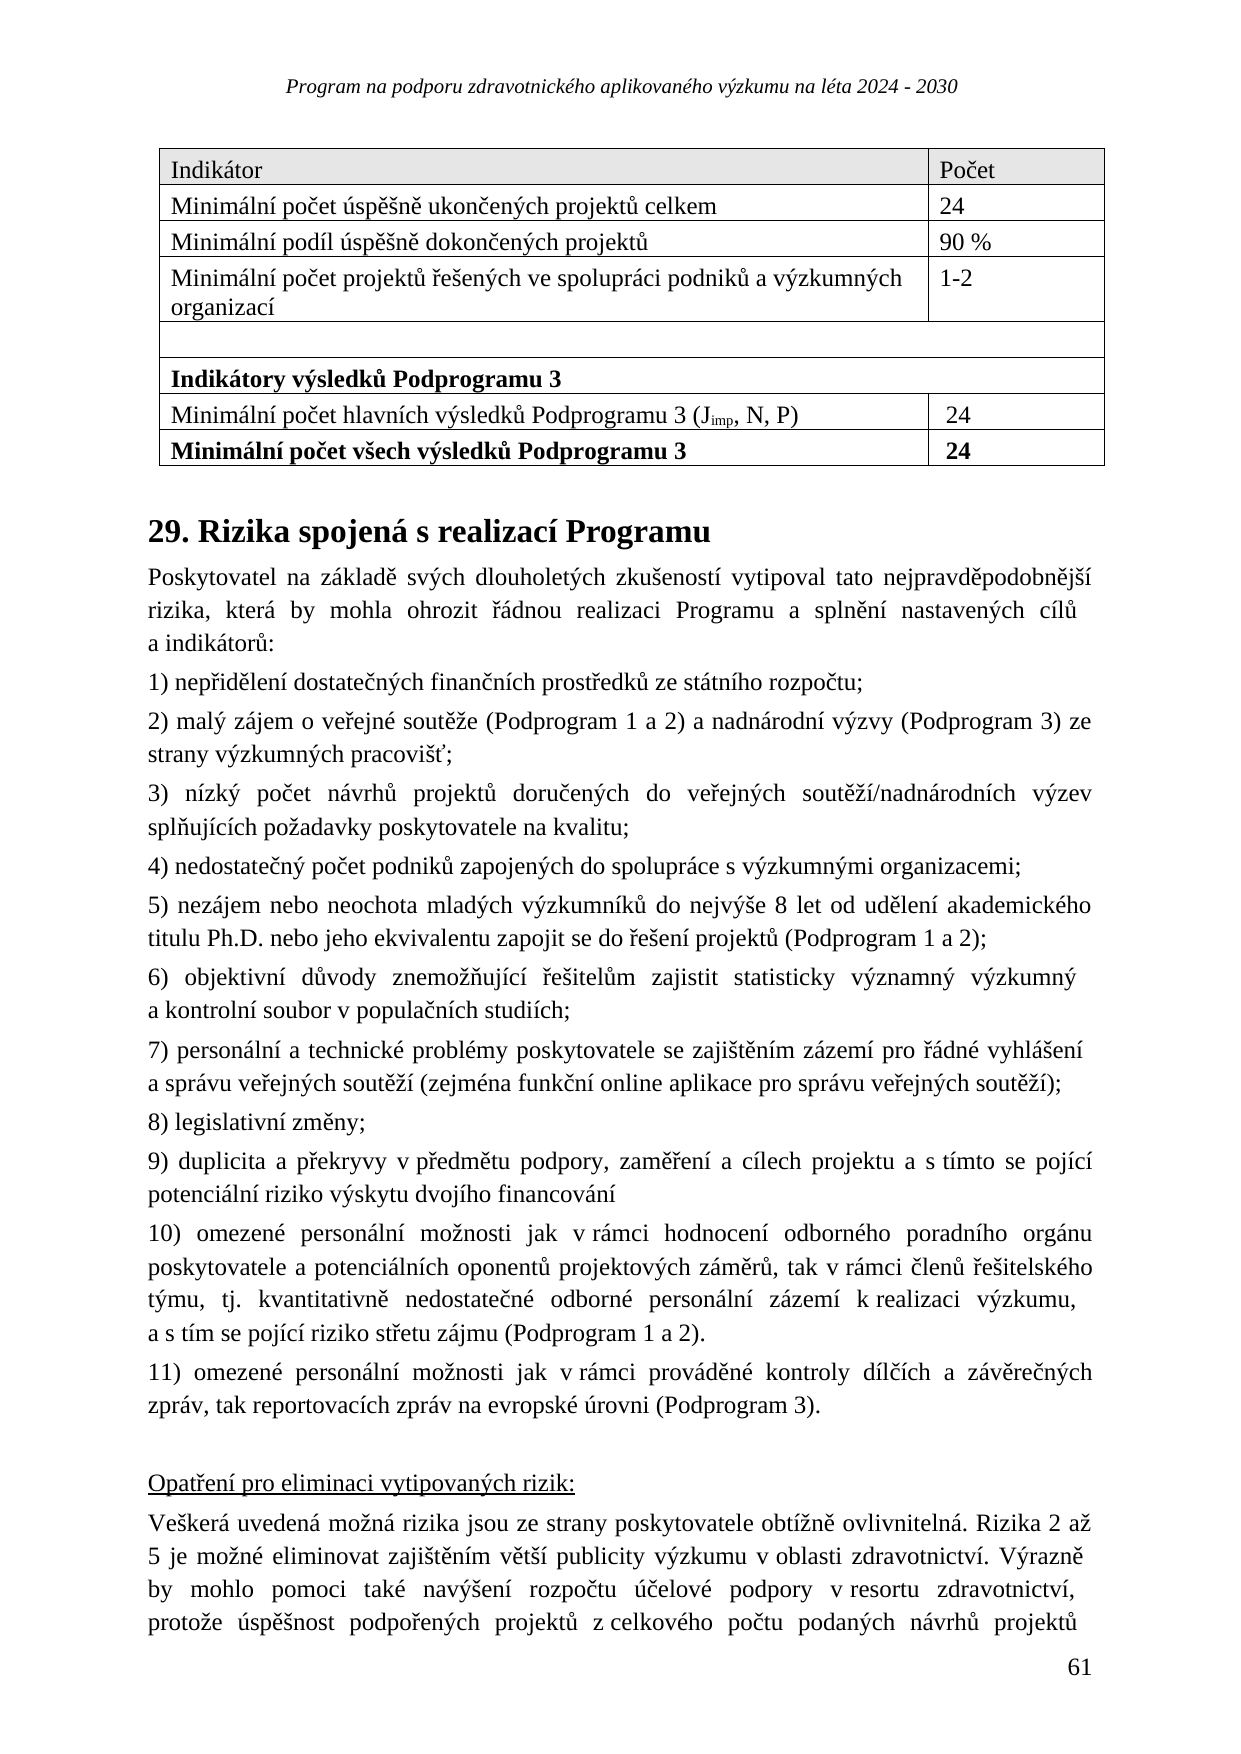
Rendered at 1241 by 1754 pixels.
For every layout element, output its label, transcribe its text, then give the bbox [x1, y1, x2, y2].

text 6) objektivní důvody znemožňující řešitelům zajistit statisticky významný výzkumný a kontrolní soubor v populačních studiích; [148, 962, 1093, 1024]
text Poskytovatel na základě svých dlouholetých zkušeností vytipoval tato nejpravděpodobnější rizika, která by mohla ohrozit řádnou realizaci Programu a splnění nastavených cílů a indikátorů: [148, 562, 1093, 656]
text 8) legislativní změny; [148, 1107, 1093, 1136]
table_cell 24 [929, 430, 1104, 465]
text 10) omezené personální možnosti jak v rámci hodnocení odborného poradního orgánu poskytovatele a potenciálních oponentů projektových záměrů, tak v rámci členů řešitelského týmu, tj. kvantitativně nedostatečné odborné personální zázemí k realizaci výzkumu, a s tím se pojící riziko střetu zájmu (Podprogram 1 a 2). [148, 1218, 1093, 1346]
table_cell 24 [929, 185, 1104, 220]
table_cell [160, 322, 1104, 357]
text 1) nepřidělení dostatečných finančních prostředků ze státního rozpočtu; [148, 667, 1093, 696]
table_cell 24 [929, 394, 1104, 429]
table_header Indikátor [160, 149, 928, 184]
subtitle 29. Rizika spojená s realizací Programu [148, 511, 1093, 550]
text 11) omezené personální možnosti jak v rámci prováděné kontroly dílčích a závěrečných zpráv, tak reportovacích zpráv na evropské úrovni (Podprogram 3). [148, 1357, 1093, 1419]
table_cell 1-2 [929, 257, 1104, 321]
text 5) nezájem nebo neochota mladých výzkumníků do nejvýše 8 let od udělení akademického titulu Ph.D. nebo jeho ekvivalentu zapojit se do řešení projektů (Podprogram 1 a 2); [148, 890, 1093, 952]
table_cell Minimální podíl úspěšně dokončených projektů [160, 221, 928, 256]
table_header Počet [929, 149, 1104, 184]
table_cell Minimální počet úspěšně ukončených projektů celkem [160, 185, 928, 220]
table_cell Minimální počet všech výsledků Podprogramu 3 [160, 430, 928, 465]
table_cell Indikátory výsledků Podprogramu 3 [160, 358, 1104, 393]
text 2) malý zájem o veřejné soutěže (Podprogram 1 a 2) a nadnárodní výzvy (Podprogram 3) ze strany výzkumných pracovišť; [148, 706, 1093, 768]
table_cell Minimální počet hlavních výsledků Podprogramu 3 (Jimp, N, P) [160, 394, 928, 429]
text 7) personální a technické problémy poskytovatele se zajištěním zázemí pro řádné vyhlášení a správu veřejných soutěží (zejména funkční online aplikace pro správu veřejných soutěží); [148, 1035, 1093, 1096]
text 9) duplicita a překryvy v předmětu podpory, zaměření a cílech projektu a s tímto se pojící potenciální riziko výskytu dvojího financování [148, 1146, 1093, 1208]
text 4) nedostatečný počet podniků zapojených do spolupráce s výzkumnými organizacemi; [148, 851, 1093, 879]
text 3) nízký počet návrhů projektů doručených do veřejných soutěží/nadnárodních výzev splňujících požadavky poskytovatele na kvalitu; [148, 778, 1093, 840]
text Opatření pro eliminaci vytipovaných rizik: [148, 1468, 1093, 1497]
table_cell 90 % [929, 221, 1104, 256]
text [148, 1508, 1093, 1636]
table_cell Minimální počet projektů řešených ve spolupráci podniků a výzkumných organizací [160, 257, 928, 321]
